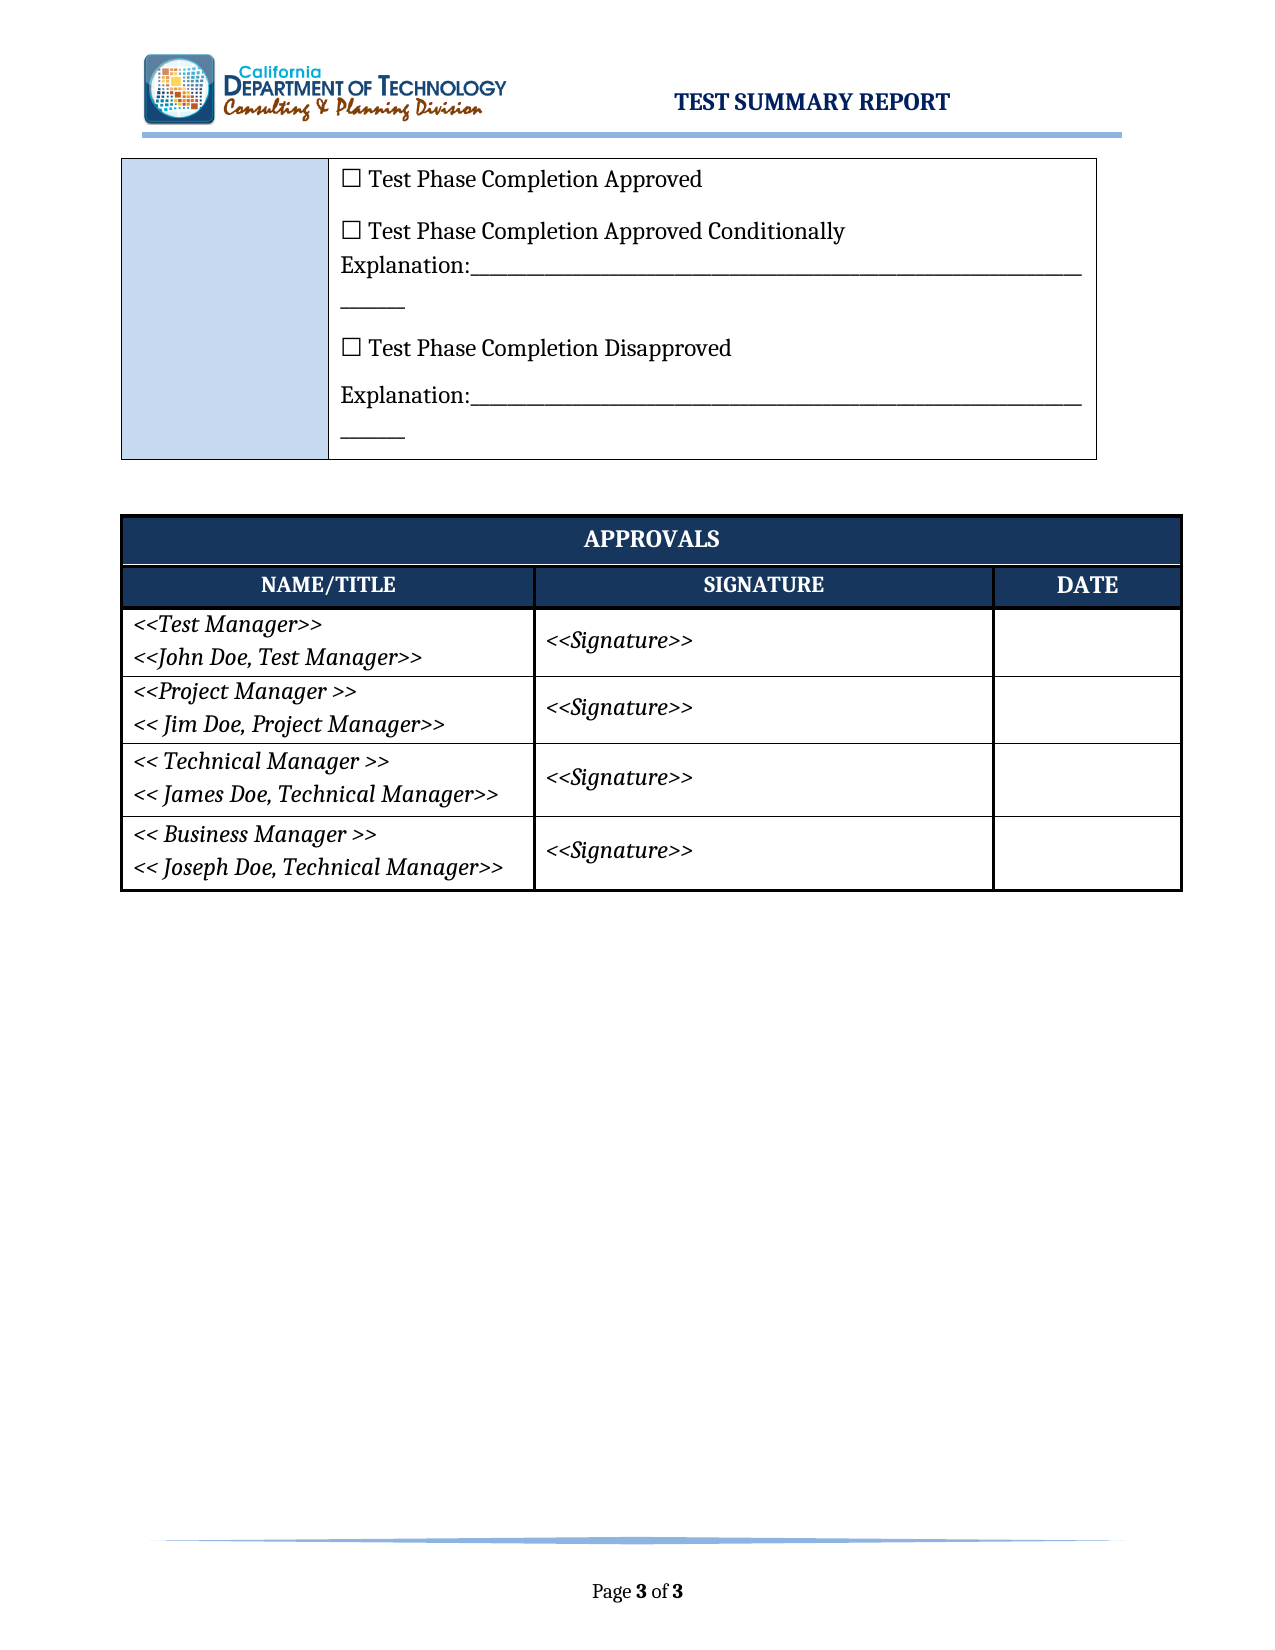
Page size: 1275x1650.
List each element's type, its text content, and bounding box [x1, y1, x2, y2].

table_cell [122, 159, 328, 459]
table_cell [995, 677, 1180, 743]
table_cell << Business Manager >> << Joseph Doe, Technical Manager>> [123, 817, 533, 889]
table_cell NAME/TITLE [123, 568, 533, 606]
picture [139, 47, 510, 129]
table_cell <<Signature>> [536, 817, 992, 889]
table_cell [329, 159, 1096, 459]
table_cell SIGNATURE [536, 568, 992, 606]
table_cell <<Project Manager >> << Jim Doe, Project Manager>> [123, 677, 533, 743]
table_cell [995, 744, 1180, 816]
table_cell <<Signature>> [536, 677, 992, 743]
table_cell [995, 610, 1180, 676]
table_cell DATE [995, 568, 1180, 606]
table_cell <<Signature>> [536, 744, 992, 816]
table_cell [995, 817, 1180, 889]
table_cell << Technical Manager >> << James Doe, Technical Manager>> [123, 744, 533, 816]
table_cell <<Test Manager>> <<John Doe, Test Manager>> [123, 610, 533, 676]
table_header APPROVALS [123, 518, 1180, 564]
table_cell <<Signature>> [536, 610, 992, 676]
